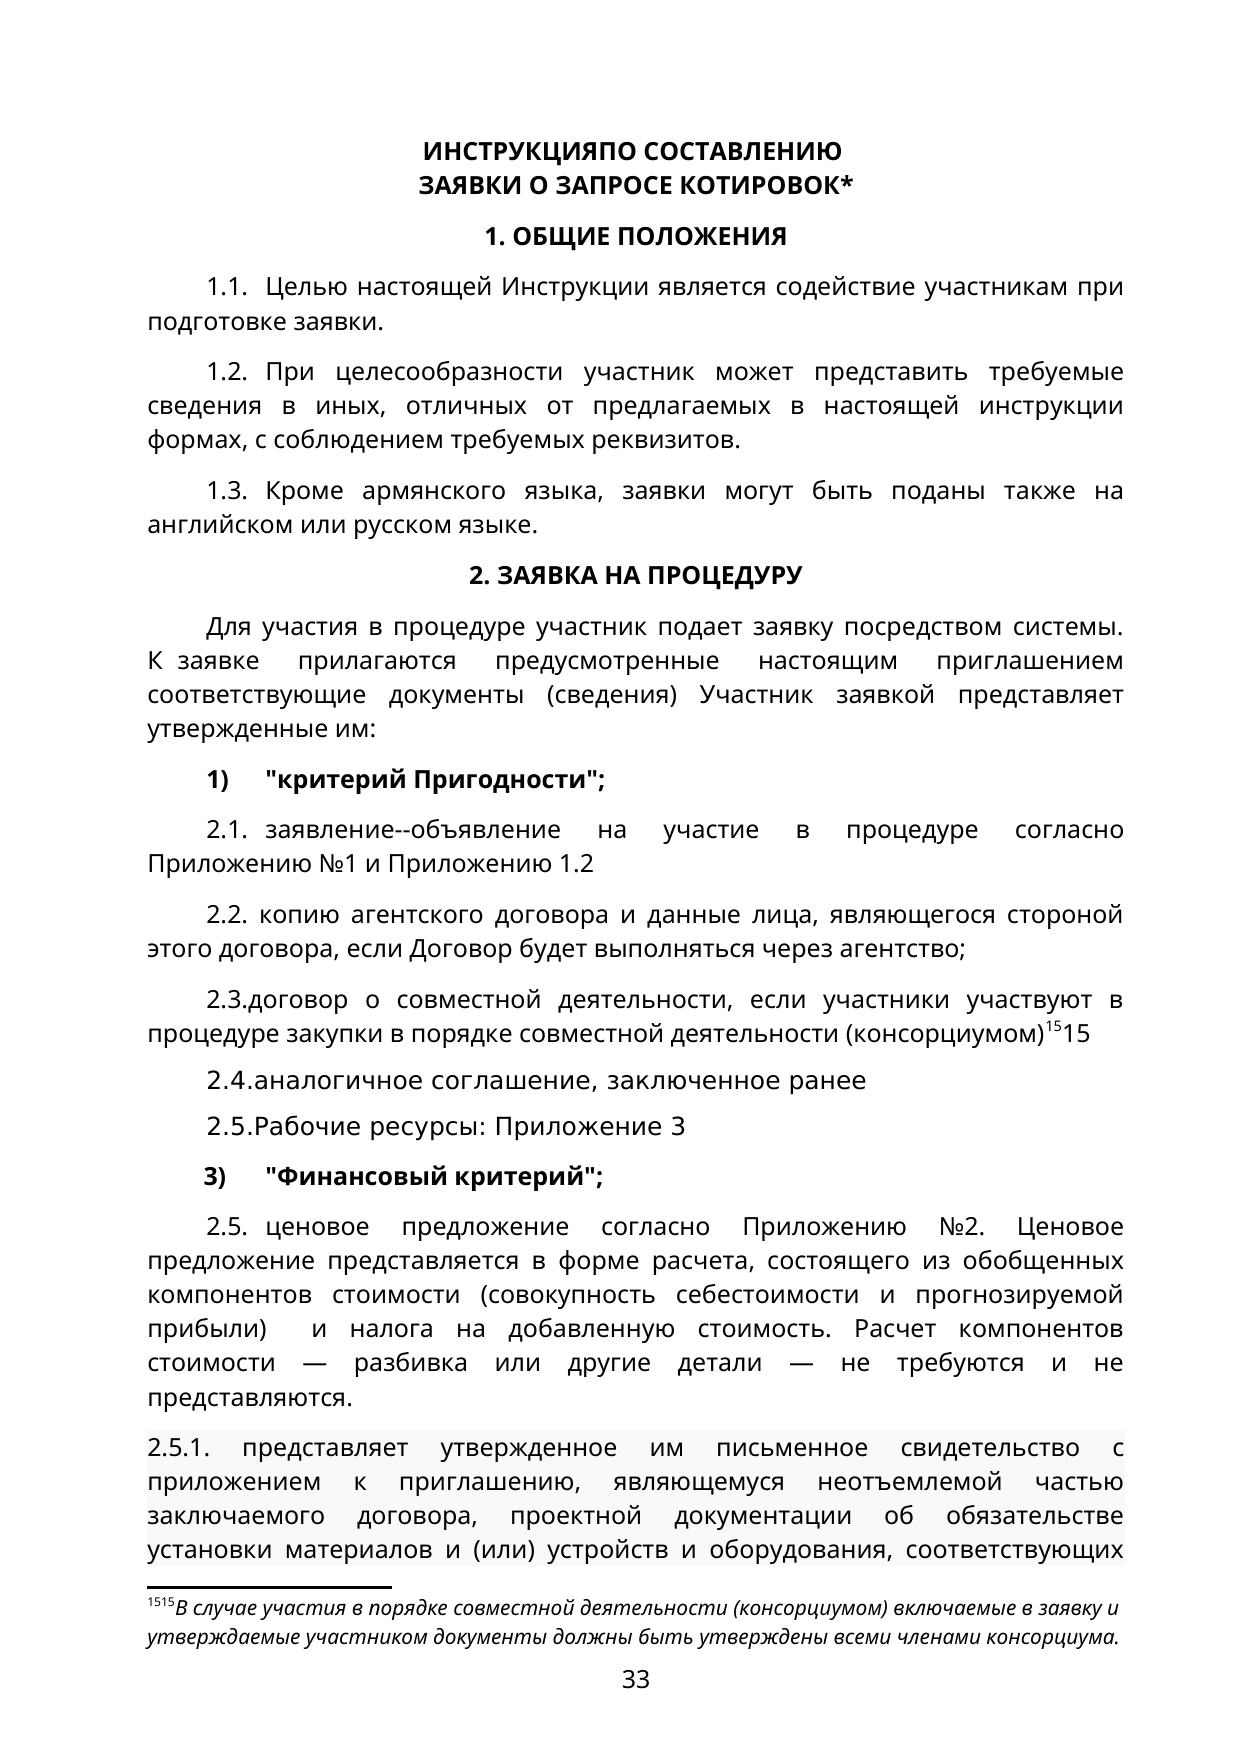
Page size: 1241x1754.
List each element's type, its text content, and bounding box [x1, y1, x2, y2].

text 2.4.аналогичное соглашение, заключенное ранее [147, 1066, 1125, 1096]
text 2.1. заявление--объявлениe на участие в процедуре согласно Приложению №1 и Приложению 1.2 [147, 812, 1125, 880]
text 2.2. копию агентского договора и данные лица, являющегося стороной этого договора, если Договор будет выполняться через агентство; [147, 897, 1125, 965]
text 3) "Финансовый критерий"; [147, 1158, 1125, 1192]
text 2. ЗАЯВКА НА ПРОЦЕДУРУ [147, 557, 1125, 592]
text 2.3.договор о совместной деятельности, если участники участвуют в процедуре закупки в порядке совместной деятельности (консорциумом)15 [147, 982, 1125, 1050]
text 1.3. Кроме армянского языка, заявки могут быть поданы также на английском или русском языке. [147, 473, 1125, 541]
text 1.2. При целесообразности участник может представить требуемые сведения в иных, отличных от предлагаемых в настоящей инструкции формах, с соблюдением требуемых реквизитов. [147, 354, 1125, 456]
text 1. ОБЩИЕ ПОЛОЖЕНИЯ [147, 218, 1125, 252]
text 1) "критерий Пригодности"; [147, 761, 1125, 795]
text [147, 1430, 1125, 1566]
text 2.5.Рабочие ресурсы: Приложение 3 [147, 1112, 1125, 1141]
text ИНСТРУКЦИЯПО СОСТАВЛЕНИЮ ЗАЯВКИ О ЗАПРОСЕ КОТИРОВОК* [147, 133, 1125, 202]
text 1.1. Целью настоящей Инструкции является содействие участникам при подготовке заявки. [147, 269, 1125, 337]
text Для участия в процедуре участник подает заявку посредством системы. К заявке прилагаются предусмотренные настоящим приглашением соответствующие документы (сведения) Участник заявкой представляет утвержденные им: [147, 608, 1125, 745]
text 2.5. ценовое предложение согласно Приложению №2. Ценовое предложение представляется в форме расчета, состоящего из обобщенных компонентов стоимости (совокупность себестоимости и прогнозируемой прибыли) и налога на добавленную стоимость. Расчет компонентов стоимости — разбивка или другие детали — не требуются и не представляются. [147, 1209, 1125, 1413]
